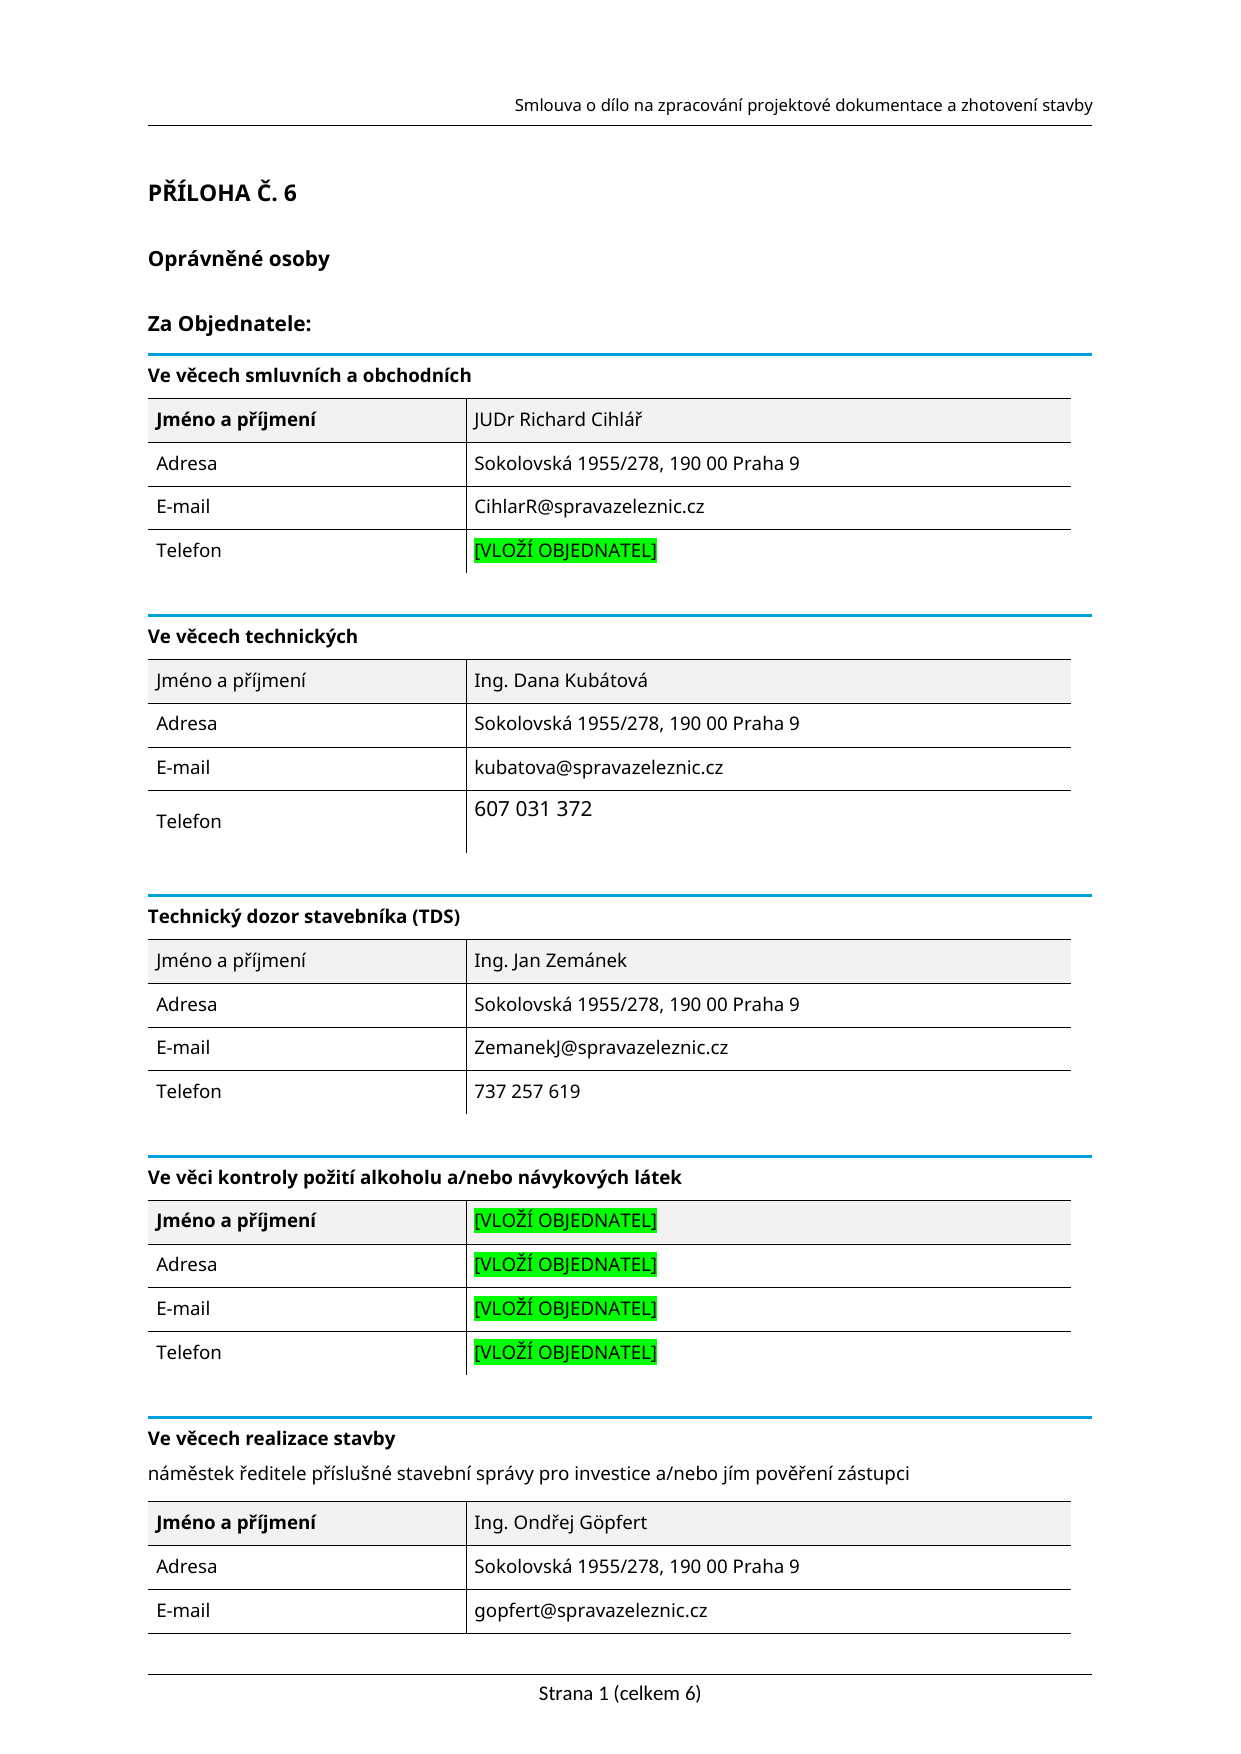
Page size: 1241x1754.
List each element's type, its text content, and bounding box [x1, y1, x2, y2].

table_cell [VLOŽÍ OBJEDNATEL] [467, 1332, 1071, 1375]
text Technický dozor stavebníka (TDS) [148, 897, 1092, 929]
table_cell Sokolovská 1955/278, 190 00 Praha 9 [467, 704, 1071, 746]
table_cell [VLOŽÍ OBJEDNATEL] [467, 530, 1071, 573]
table_cell Sokolovská 1955/278, 190 00 Praha 9 [467, 984, 1071, 1026]
text Oprávněné osoby [148, 244, 1092, 273]
table_cell Adresa [148, 984, 466, 1026]
text Ve věcech technických [148, 617, 1092, 649]
table_cell Adresa [148, 1245, 466, 1287]
table_cell ZemanekJ@spravazeleznic.cz [467, 1028, 1071, 1070]
table_cell Adresa [148, 1546, 466, 1589]
table_cell Adresa [148, 443, 466, 486]
text Za Objednatele: [148, 309, 1092, 338]
text Ve věcech realizace stavby [148, 1419, 1092, 1450]
table_cell Telefon [148, 791, 466, 853]
text Ve věci kontroly požití alkoholu a/nebo návykových látek [148, 1158, 1092, 1189]
text náměstek ředitele příslušné stavební správy pro investice a/nebo jím pověření zástupci [148, 1460, 1092, 1486]
text Ve věcech smluvních a obchodních [148, 356, 1092, 388]
table_header [VLOŽÍ OBJEDNATEL] [467, 1201, 1071, 1243]
table_cell E-mail [148, 748, 466, 790]
table_header Jméno a příjmení [148, 1201, 466, 1243]
text Příloha č. 6 [148, 177, 1092, 208]
table_cell Telefon [148, 1332, 466, 1375]
table_cell Sokolovská 1955/278, 190 00 Praha 9 [467, 443, 1071, 486]
table_cell E-mail [148, 1288, 466, 1331]
table_cell Sokolovská 1955/278, 190 00 Praha 9 [467, 1546, 1071, 1589]
table_cell E-mail [148, 487, 466, 529]
table_header Ing. Jan Zemánek [467, 940, 1071, 983]
table_cell gopfert@spravazeleznic.cz [467, 1590, 1071, 1632]
table_cell [VLOŽÍ OBJEDNATEL] [467, 1245, 1071, 1287]
table_header Jméno a příjmení [148, 940, 466, 983]
table_cell kubatova@spravazeleznic.cz [467, 748, 1071, 790]
table_cell [VLOŽÍ OBJEDNATEL] [467, 1288, 1071, 1331]
table_header JUDr Richard Cihlář [467, 399, 1071, 442]
table_cell 737 257 619 [467, 1071, 1071, 1114]
table_cell CihlarR@spravazeleznic.cz [467, 487, 1071, 529]
table_cell E-mail [148, 1590, 466, 1632]
table_cell E-mail [148, 1028, 466, 1070]
table_cell Telefon [148, 1071, 466, 1114]
table_header Jméno a příjmení [148, 399, 466, 442]
table_header Jméno a příjmení [148, 1502, 466, 1545]
table_cell Adresa [148, 704, 466, 746]
table_header Ing. Ondřej Göpfert [467, 1502, 1071, 1545]
table_header Jméno a příjmení [148, 660, 466, 702]
table_header Ing. Dana Kubátová [467, 660, 1071, 702]
table_cell Telefon [148, 530, 466, 573]
table_cell 607 031 372 [467, 791, 1071, 853]
